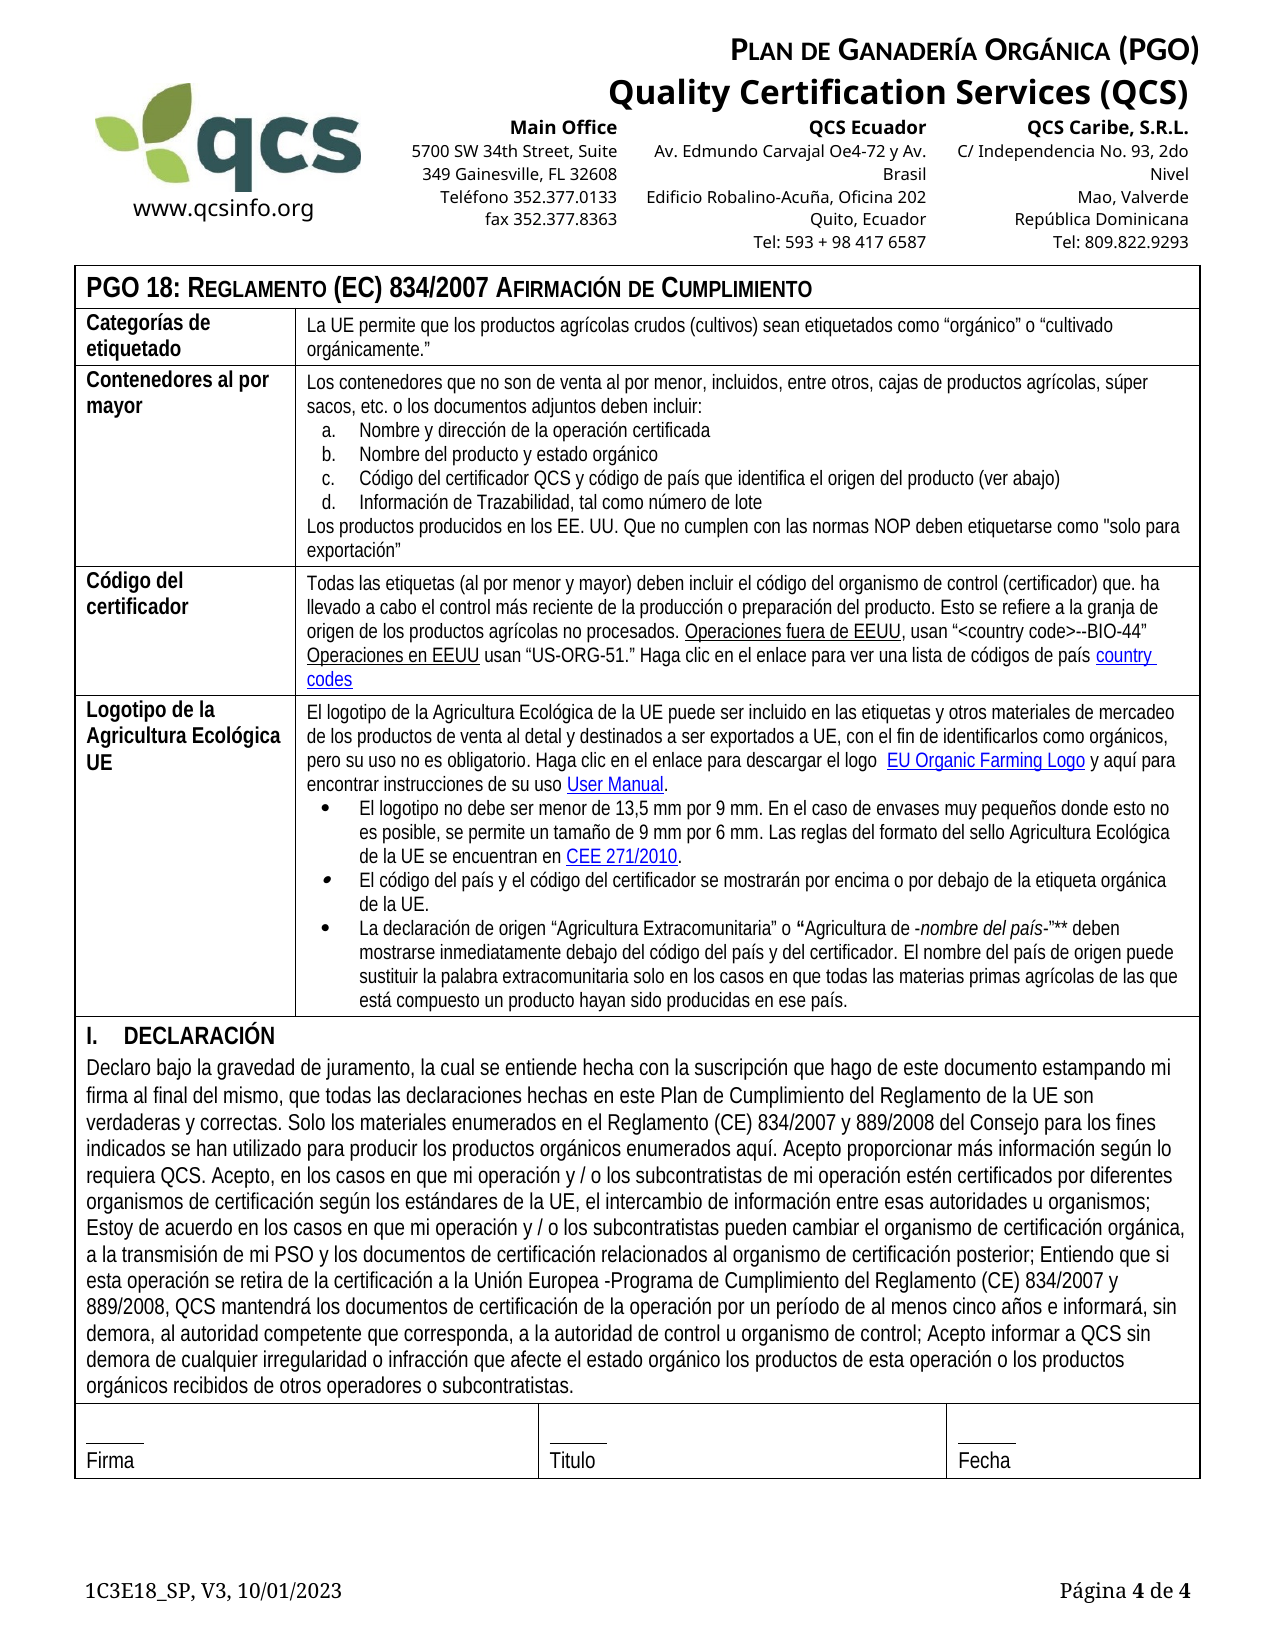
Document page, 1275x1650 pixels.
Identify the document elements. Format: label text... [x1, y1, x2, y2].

table_cell Fecha [947, 1404, 1199, 1478]
table_cell Categorías de etiquetado [76, 309, 295, 365]
table_cell Logotipo de la Agricultura Ecológica UE [76, 696, 295, 1016]
table_cell Firma [76, 1404, 538, 1478]
table_cell Código del certificador [76, 567, 295, 695]
table_header PGO 18: Reglamento (EC) 834/2007 Afirmación de Cumplimiento [76, 266, 1199, 307]
table_cell DECLARACIÓN Declaro bajo la gravedad de juramento, la cual se entiende hecha con la suscripción que hago de este documento estampando mi firma al final del mismo, que todas las declaraciones hechas en este Plan de Cumplimiento del Reglamento de la UE son verdaderas y correctas. Solo los materiales enumerados en el Reglamento (CE) 834/2007 y 889/2008 del Consejo para los fines indicados se han utilizado para producir los productos orgánicos enumerados aquí. Acepto proporcionar más información según lo requiera QCS. Acepto, en los casos en que mi operación y / o los subcontratistas de mi operación estén certificados por diferentes organismos de certificación según los estándares de la UE, el intercambio de información entre esas autoridades u organismos; Estoy de acuerdo en los casos en que mi operación y / o los subcontratistas pueden cambiar el organismo de certificación orgánica, a la transmisión de mi PSO y los documentos de certificación relacionados al organismo de certificación posterior; Entiendo que si esta operación se retira de la certificación a la Unión Europea -Programa de Cumplimiento del Reglamento (CE) 834/2007 y 889/2008, QCS mantendrá los documentos de certificación de la operación por un período de al menos cinco años e informará, sin demora, al autoridad competente que corresponda, a la autoridad de control u organismo de control; Acepto informar a QCS sin demora de cualquier irregularidad o infracción que afecte el estado orgánico los productos de esta operación o los productos orgánicos recibidos de otros operadores o subcontratistas. [76, 1017, 1199, 1403]
table_cell Todas las etiquetas (al por menor y mayor) deben incluir el código del organismo de control (certificador) que. ha llevado a cabo el control más reciente de la producción o preparación del producto. Esto se refiere a la granja de origen de los productos agrícolas no procesados. Operaciones fuera de EEUU, usan “<country code>--BIO-44” Operaciones en EEUU usan “US-ORG-51.” Haga clic en el enlace para ver una lista de códigos de país country codes [296, 567, 1199, 695]
table_cell Titulo [539, 1404, 946, 1478]
table_cell Contenedores al por mayor [76, 366, 295, 566]
table_cell La UE permite que los productos agrícolas crudos (cultivos) sean etiquetados como “orgánico” o “cultivado orgánicamente.” [296, 309, 1199, 365]
table_cell Los contenedores que no son de venta al por menor, incluidos, entre otros, cajas de productos agrícolas, súper sacos, etc. o los documentos adjuntos deben incluir: Nombre y dirección de la operación certificada Nombre del producto y estado orgánico Código del certificador QCS y código de país que identifica el origen del producto (ver abajo) Información de Trazabilidad, tal como número de lote Los productos producidos en los EE. UU. Que no cumplen con las normas NOP deben etiquetarse como "solo para exportación” [296, 366, 1199, 566]
table_cell El logotipo de la Agricultura Ecológica de la UE puede ser incluido en las etiquetas y otros materiales de mercadeo de los productos de venta al detal y destinados a ser exportados a UE, con el fin de identificarlos como orgánicos, pero su uso no es obligatorio. Haga clic en el enlace para descargar el logo EU Organic Farming Logo y aquí para encontrar instrucciones de su uso User Manual. El logotipo no debe ser menor de 13,5 mm por 9 mm. En el caso de envases muy pequeños donde esto no es posible, se permite un tamaño de 9 mm por 6 mm. Las reglas del formato del sello Agricultura Ecológica de la UE se encuentran en CEE 271/2010. El código del país y el código del certificador se mostrarán por encima o por debajo de la etiqueta orgánica de la UE. La declaración de origen “Agricultura Extracomunitaria” o “Agricultura de -nombre del país-”** deben mostrarse inmediatamente debajo del código del país y del certificador. El nombre del país de origen puede sustituir la palabra extracomunitaria solo en los casos en que todas las materias primas agrícolas de las que está compuesto un producto hayan sido producidas en ese país. [296, 696, 1199, 1016]
picture [95, 83, 361, 192]
